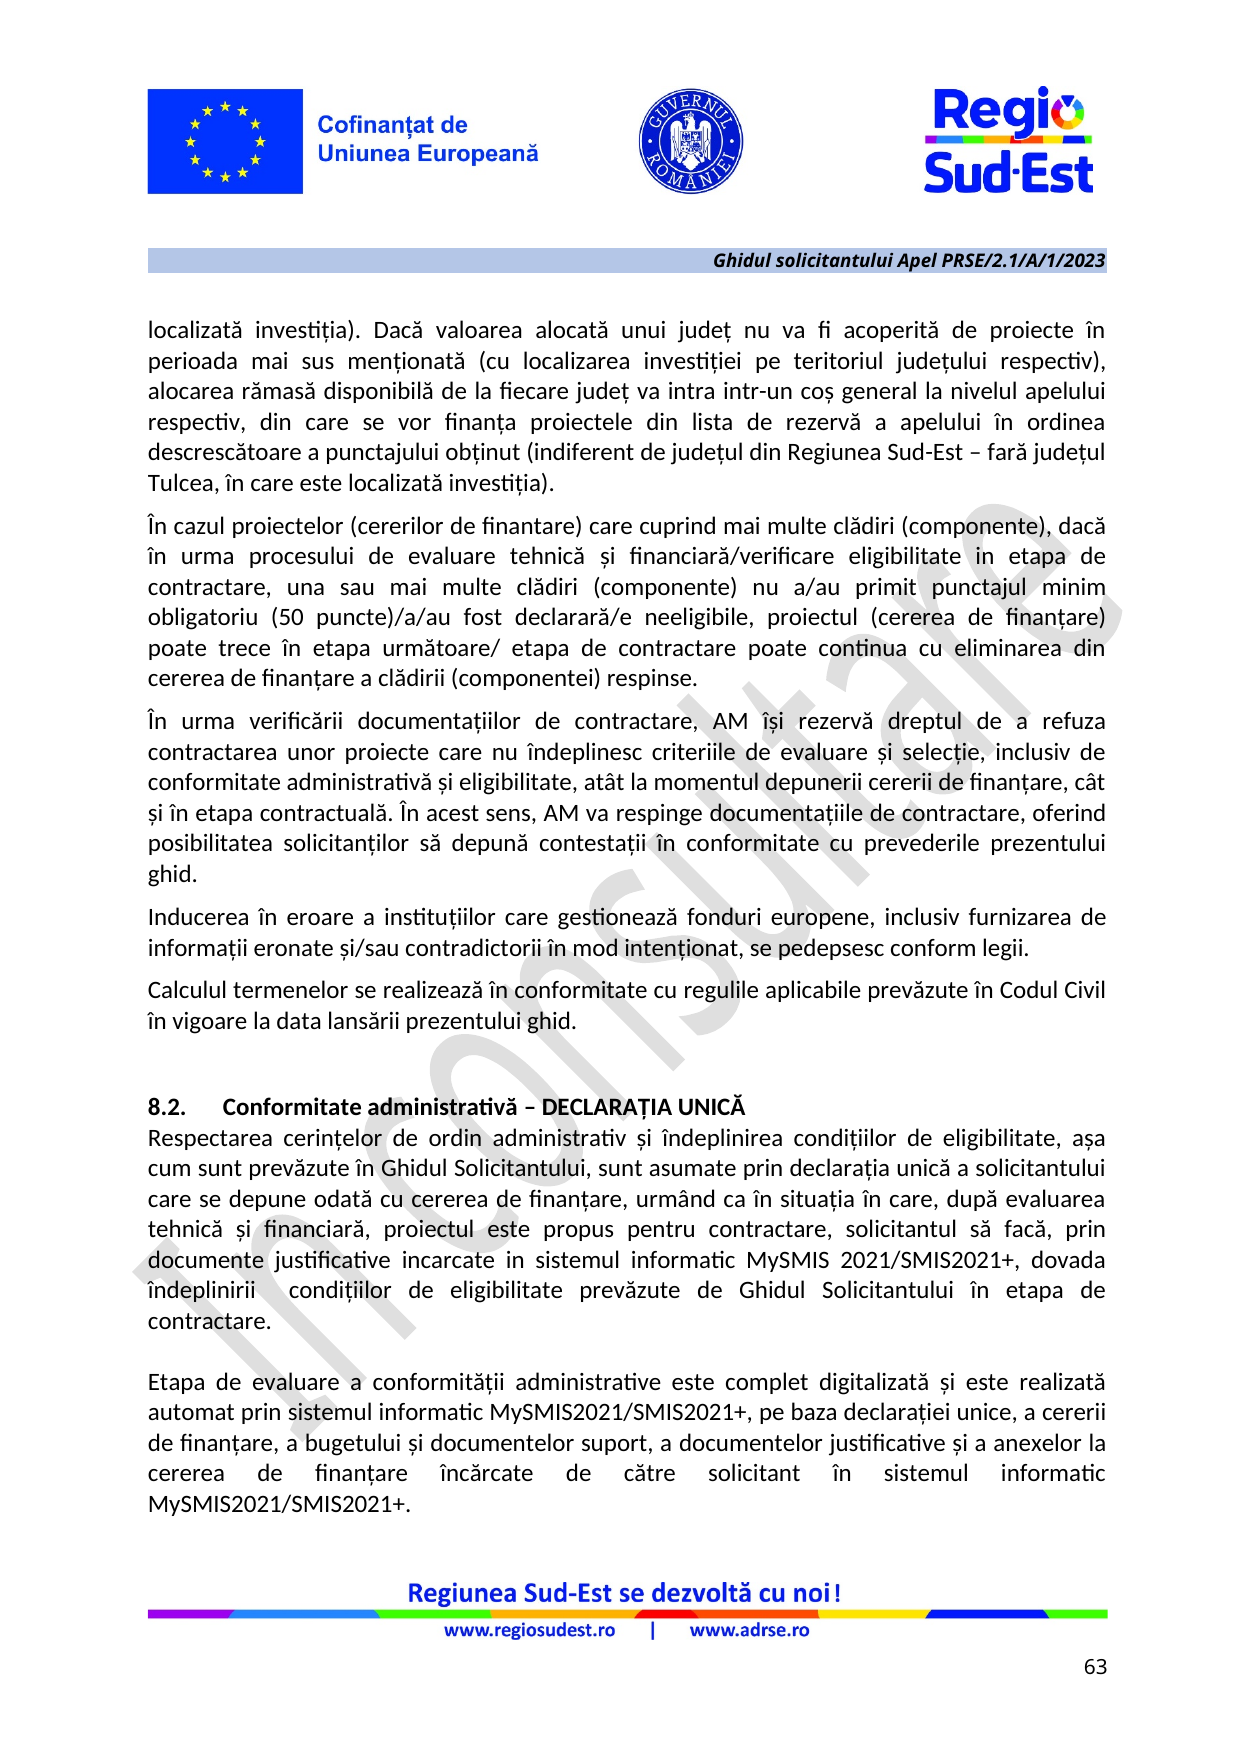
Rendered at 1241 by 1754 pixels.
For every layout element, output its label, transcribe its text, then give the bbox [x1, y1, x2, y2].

text În urma verificării documentațiilor de contractare, AM își rezervă dreptul de a refuza contractarea unor proiecte care nu îndeplinesc criteriile de evaluare și selecție, inclusiv de conformitate administrativă și eligibilitate, atât la momentul depunerii cererii de finanțare, cât și în etapa contractuală. În acest sens, AM va respinge documentațiile de contractare, oferind posibilitatea solicitanților să depună contestații în conformitate cu prevederile prezentului ghid. [148, 706, 1107, 889]
text Calculul termenelor se realizează în conformitate cu regulile aplicabile prevăzute în Codul Civil în vigoare la data lansării prezentului ghid. [148, 975, 1107, 1036]
picture [147, 1582, 1108, 1640]
picture [147, 86, 1093, 195]
text Inducerea în eroare a instituţiilor care gestionează fonduri europene, inclusiv furnizarea de informaţii eronate şi/sau contradictorii în mod intenţionat, se pedepsesc conform legii. [148, 901, 1107, 962]
text Etapa de evaluare a conformității administrative este complet digitalizată și este realizată automat prin sistemul informatic MySMIS2021/SMIS2021+, pe baza declarației unice, a cererii de finanțare, a bugetului și documentelor suport, a documentelor justificative și a anexelor la cererea de finanțare încărcate de către solicitant în sistemul informatic MySMIS2021/SMIS2021+. [148, 1366, 1107, 1518]
text Respectarea cerințelor de ordin administrativ și îndeplinirea condițiilor de eligibilitate, așa cum sunt prevăzute în Ghidul Solicitantului, sunt asumate prin declarația unică a solicitantului care se depune odată cu cererea de finanțare, urmând ca în situația în care, după evaluarea tehnică și financiară, proiectul este propus pentru contractare, solicitantul să facă, prin documente justificative incarcate in sistemul informatic MySMIS 2021/SMIS2021+, dovada îndeplinirii condițiilor de eligibilitate prevăzute de Ghidul Solicitantului în etapa de contractare. [148, 1122, 1107, 1335]
subtitle Conformitate administrativă – DECLARAŢIA UNICĂ [148, 1091, 1107, 1122]
text În cazul proiectelor (cererilor de finantare) care cuprind mai multe clădiri (componente), dacă în urma procesului de evaluare tehnică şi financiară/verificare eligibilitate in etapa de contractare, una sau mai multe clădiri (componente) nu a/au primit punctajul minim obligatoriu (50 puncte)/a/au fost declarară/e neeligibile, proiectul (cererea de finanțare) poate trece în etapa următoare/ etapa de contractare poate continua cu eliminarea din cererea de finanțare a clădirii (componentei) respinse. [148, 510, 1107, 693]
